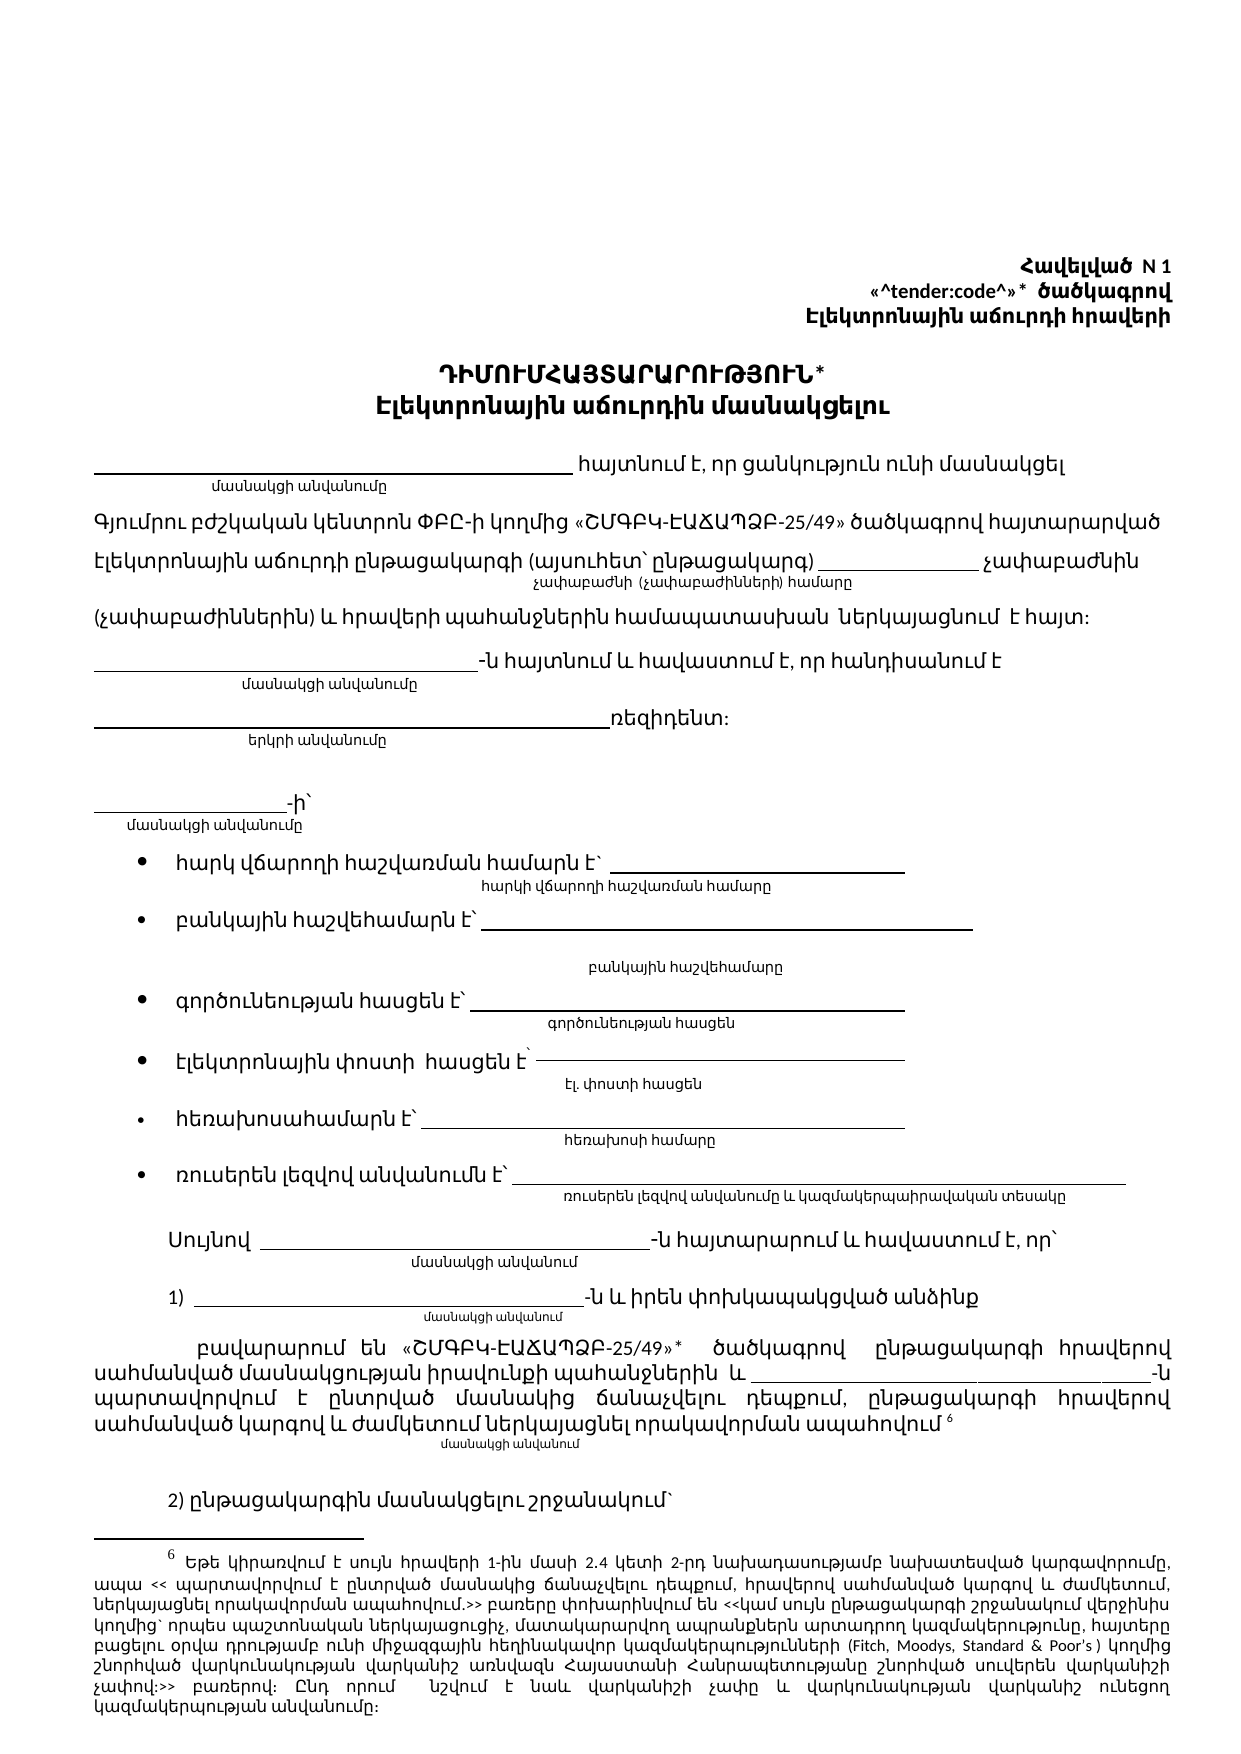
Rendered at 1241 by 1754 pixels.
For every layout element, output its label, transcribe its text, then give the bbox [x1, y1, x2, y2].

text հարկի վճարողի հաշվառման համարը [94, 877, 1171, 907]
text մասնակցի անվանումը [94, 675, 1171, 706]
subtitle Էլեկտրոնային աճուրդին մասնակցելու [94, 390, 1171, 421]
text 2) ընթացակարգին մասնակցելու շրջանակում` [94, 1487, 1171, 1513]
text հայտնում է, որ ցանկություն ունի մասնակցել [94, 451, 1171, 477]
text (չափաբաժիններին) և հրավերի պահանջներին համապատասխան ներկայացնում է հայտ: [94, 604, 1171, 629]
text գործունեության հասցեն [94, 1014, 1171, 1045]
text Սույնով -ն հայտարարում և հավաստում է, որ՝ [94, 1223, 1171, 1253]
text մասնակցի անվանումը [94, 816, 1171, 846]
text 1) -ն և իրեն փոխկապակցված անձինք [94, 1284, 1171, 1309]
text բավարարում են «ՇՄԳԲԿ-ԷԱՃԱՊՁԲ-25/49»* ծածկագրով ընթացակարգի հրավերով սահմանված մասնակցության իրավունքի պահանջներին և -ն պարտավորվում է ընտրված մասնակից ճանաչվելու դեպքում, ընթացակարգի հրավերով սահմանված կարգով և ժամկետում ներկայացնել որակավորման ապահովում [94, 1335, 1171, 1436]
text ռեզիդենտ: [94, 706, 1171, 731]
text Գյումրու բժշկական կենտրոն ՓԲԸ-ի կողմից «ՇՄԳԲԿ-ԷԱՃԱՊՁԲ-25/49» ծածկագրով հայտարարված [94, 507, 1171, 535]
text երկրի անվանումը [94, 731, 1171, 762]
list հարկ վճարողի հաշվառման համարն է` [138, 846, 1171, 877]
text մասնակցի անվանում [94, 1436, 1171, 1462]
text էլեկտրոնային աճուրդի ընթացակարգի (այսուհետ՝ ընթացակարգ) չափաբաժնին [94, 548, 1171, 573]
text մասնակցի անվանում [94, 1309, 1171, 1335]
text Հավելված N 1 [94, 253, 1171, 278]
text բանկային հաշվեհամարը [94, 958, 1171, 989]
text -ի՝ [94, 790, 1171, 816]
text հեռախոսի համարը [462, 1131, 1171, 1162]
text մասնակցի անվանումը [94, 477, 1171, 507]
list հեռախոսահամարն է՝ [138, 1106, 1171, 1131]
list բանկային հաշվեհամարն է՝ [138, 907, 1171, 958]
text -ն հայտնում և հավաստում է, որ հանդիսանում է [94, 644, 1171, 675]
text ԴԻՄՈՒՄՀԱՅՏԱՐԱՐՈՒԹՅՈՒՆ* [94, 360, 1171, 390]
list էլեկտրոնային փոստի հասցեն է՝ [138, 1045, 1171, 1075]
text ռուսերեն լեզվով անվանումը և կազմակերպաիրավական տեսակը [94, 1187, 1171, 1218]
text էլ. փոստի հասցեն [94, 1075, 1171, 1106]
text Էլեկտրոնային աճուրդի հրավերի [94, 304, 1171, 329]
text «^tender:code^»* ծածկագրով [94, 278, 1171, 304]
text մասնակցի անվանում [94, 1253, 1171, 1284]
list ռուսերեն լեզվով անվանումն է՝ [138, 1162, 1171, 1187]
list գործունեության հասցեն է՝ [138, 989, 1171, 1014]
text չափաբաժնի (չափաբաժինների) համարը [94, 573, 1171, 604]
